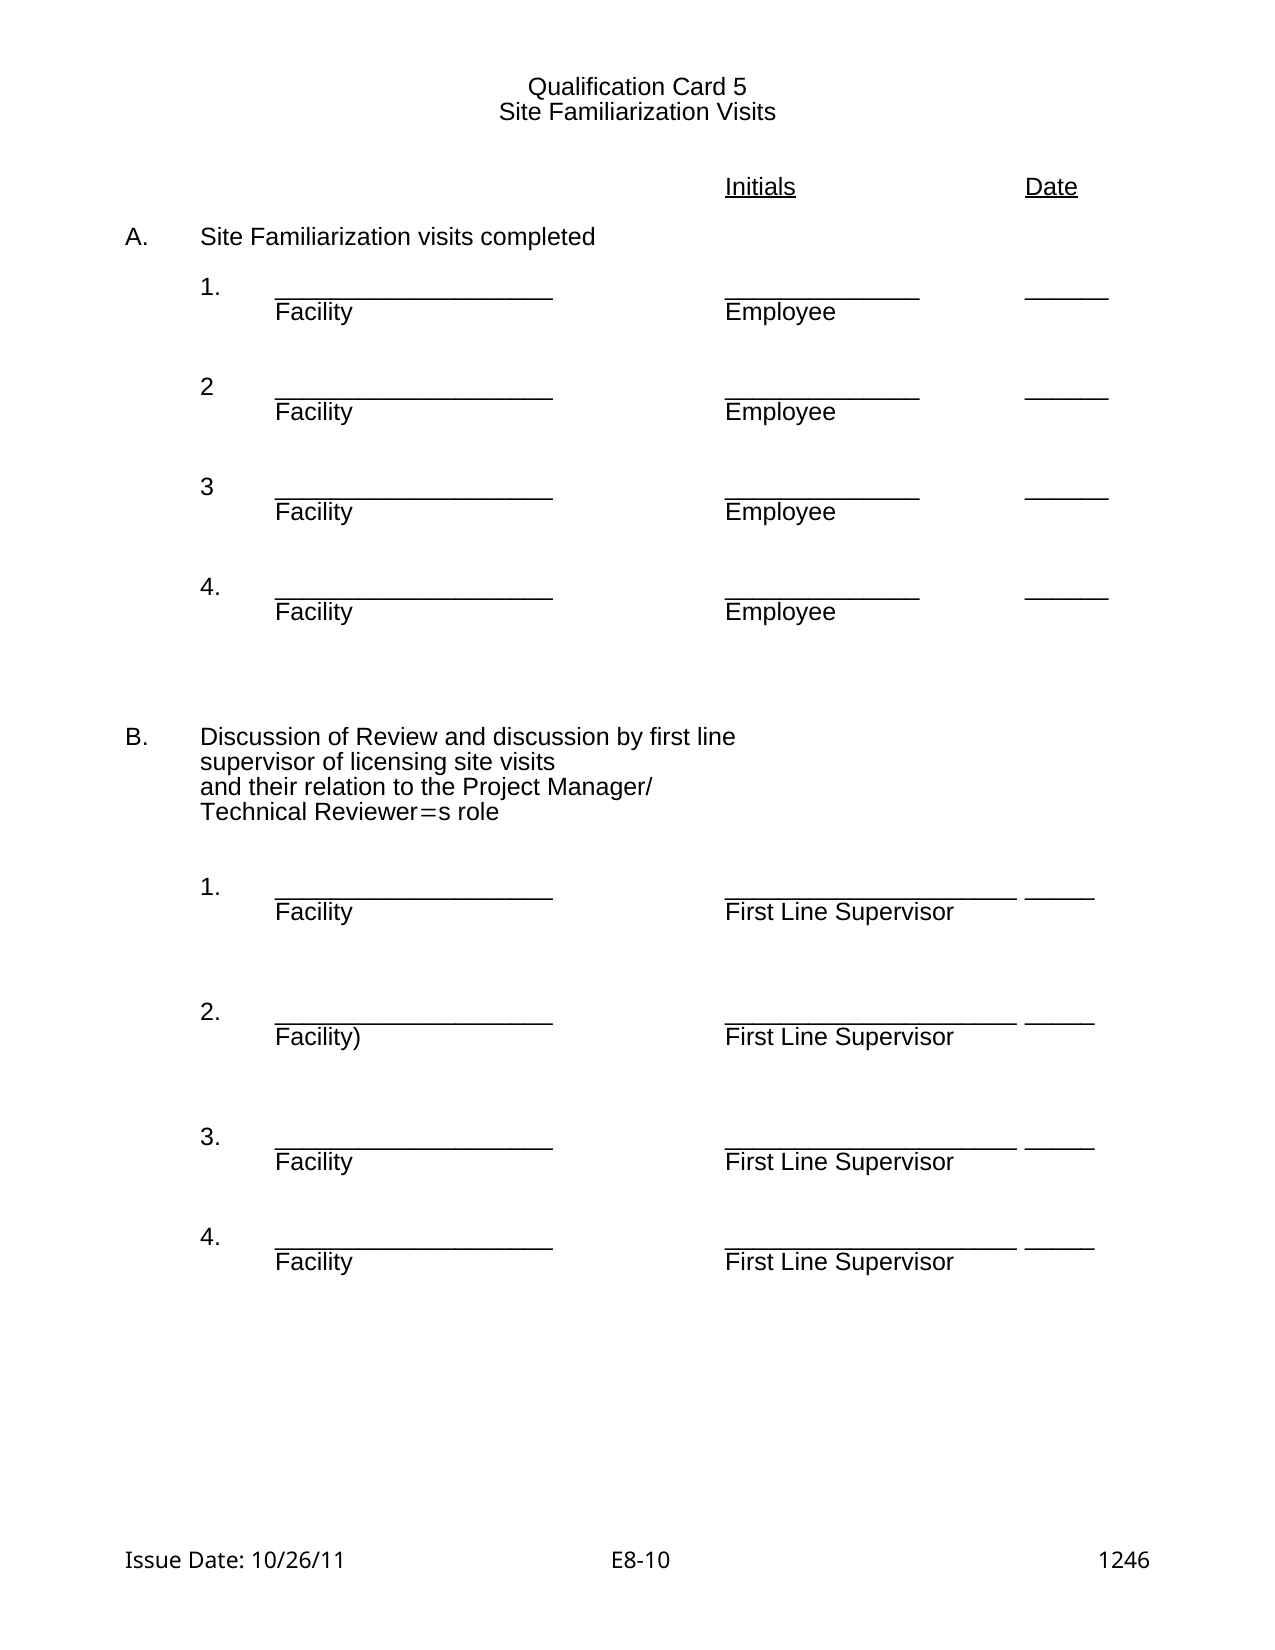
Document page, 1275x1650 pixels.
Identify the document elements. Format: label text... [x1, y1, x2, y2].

text A. Site Familiarization visits completed [125, 225, 1150, 250]
text Site Familiarization Visits [125, 100, 1150, 125]
text Facility Employee [125, 400, 1150, 425]
text Facility First Line Supervisor [125, 1150, 1150, 1175]
text Facility Employee [125, 600, 1150, 625]
text Facility First Line Supervisor [125, 1250, 1150, 1275]
text 4. ____________________ _____________________ _____ [125, 1225, 1150, 1250]
text Initials Date [725, 175, 1150, 200]
text 4. ____________________ ______________ ______ [125, 575, 1150, 600]
text 2. ____________________ _____________________ _____ [125, 1000, 1150, 1025]
text Facility First Line Supervisor [125, 900, 1150, 925]
text 3 ____________________ ______________ ______ [125, 475, 1150, 500]
text 3. ____________________ _____________________ _____ [125, 1125, 1150, 1150]
text B. Discussion of Review and discussion by first line [125, 725, 1150, 750]
text 1. ____________________ ______________ ______ [125, 275, 1150, 300]
text supervisor of licensing site visits [200, 750, 1150, 775]
text Facility Employee [275, 300, 1150, 325]
text Facility) First Line Supervisor [125, 1025, 1150, 1050]
text Facility Employee [125, 500, 1150, 525]
text 2 ____________________ ______________ ______ [125, 375, 1150, 400]
text and their relation to the Project Manager/ [200, 775, 1150, 800]
text 1. ____________________ _____________________ _____ [125, 875, 1150, 900]
text Qualification Card 5 [125, 75, 1150, 100]
text Technical Reviewers role [200, 800, 1150, 825]
